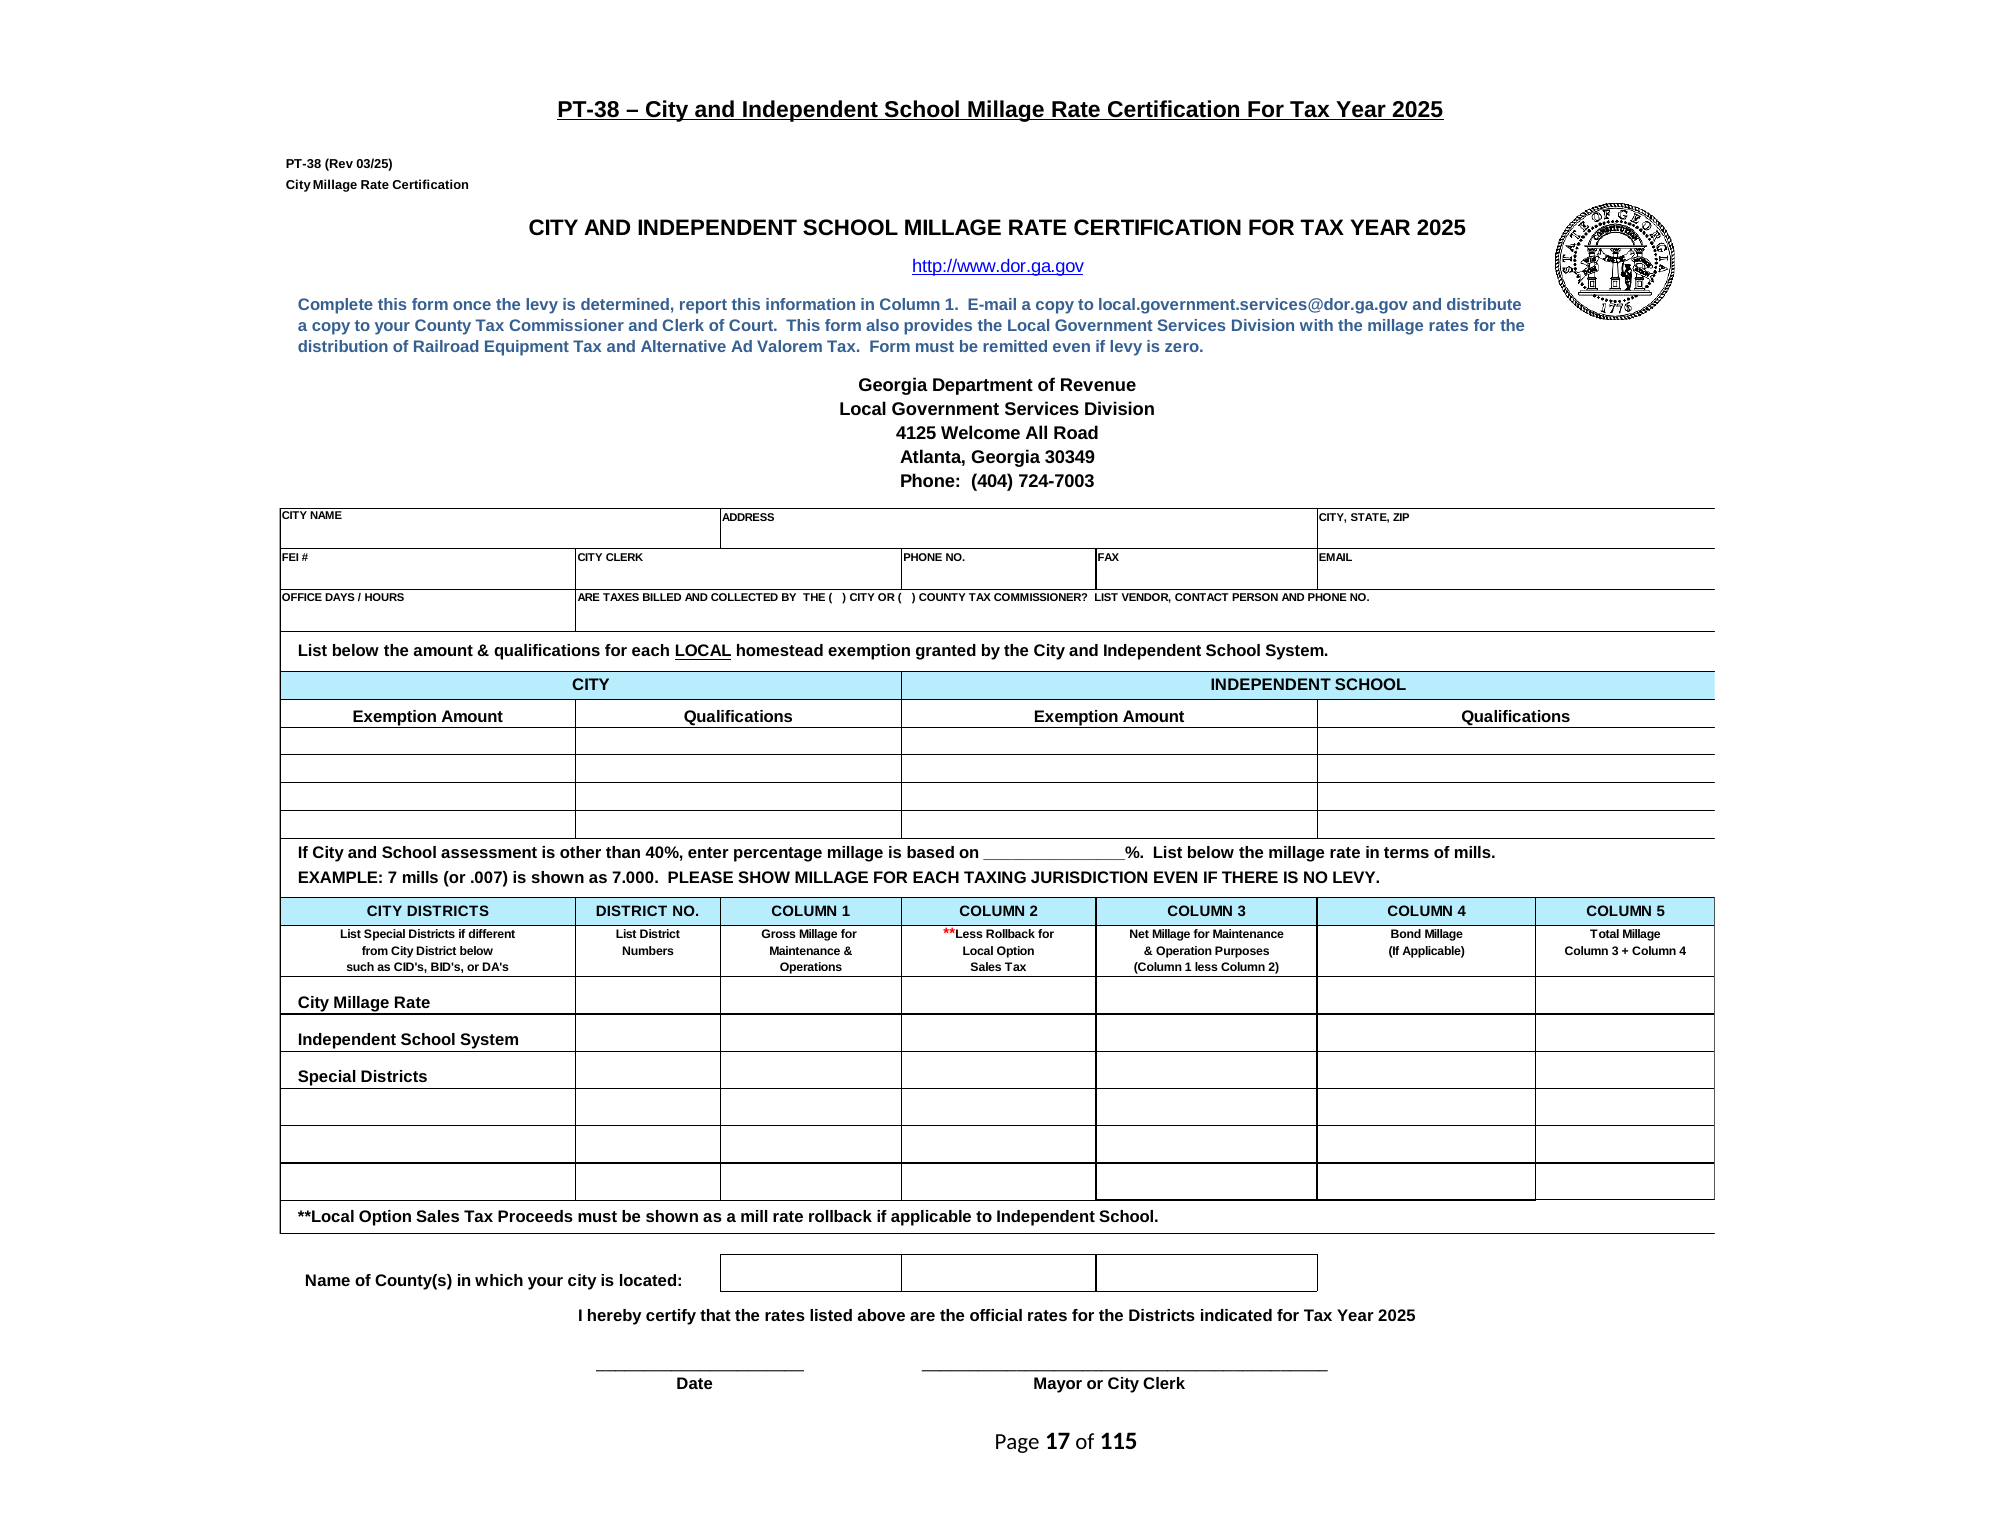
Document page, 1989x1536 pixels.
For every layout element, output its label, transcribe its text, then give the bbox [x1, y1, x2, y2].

subtitle PT-38 – City and Independent School Millage Rate Certification For Tax Year 2025 [168, 96, 1832, 122]
